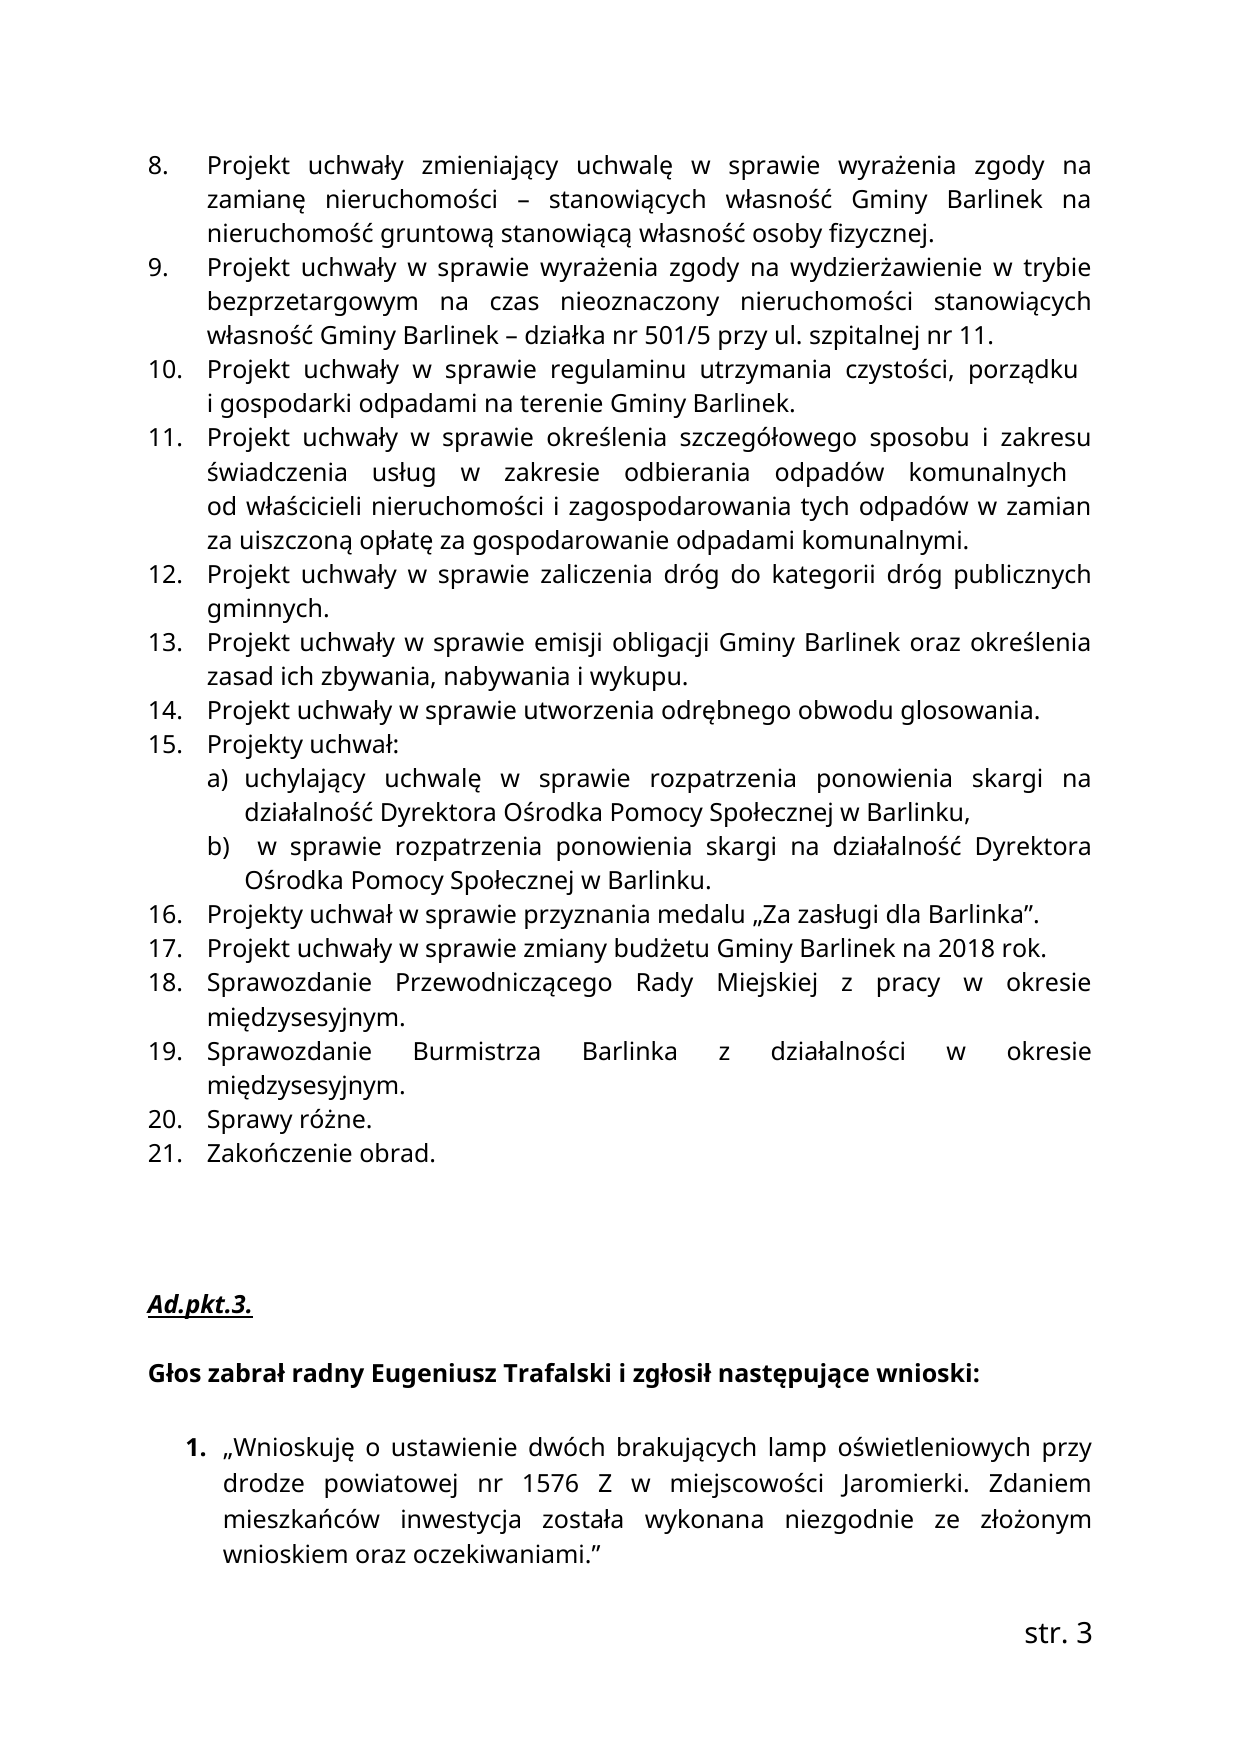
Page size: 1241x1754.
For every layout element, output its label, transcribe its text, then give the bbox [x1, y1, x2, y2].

list uchylający uchwalę w sprawie rozpatrzenia ponowienia skargi na działalność Dyrektora Ośrodka Pomocy Społecznej w Barlinku, [207, 761, 1093, 829]
list Zakończenie obrad. [148, 1135, 1093, 1169]
list Projekt uchwały w sprawie zaliczenia dróg do kategorii dróg publicznych gminnych. [148, 556, 1093, 624]
list Projekty uchwał w sprawie przyznania medalu „Za zasługi dla Barlinka”. [148, 897, 1093, 931]
list Sprawozdanie Przewodniczącego Rady Miejskiej z pracy w okresie międzysesyjnym. [148, 965, 1093, 1033]
list Sprawy różne. [148, 1101, 1093, 1135]
list Projekt uchwały w sprawie regulaminu utrzymania czystości, porządku i gospodarki odpadami na terenie Gminy Barlinek. [148, 352, 1093, 420]
text Głos zabrał radny Eugeniusz Trafalski i zgłosił następujące wnioski: [148, 1355, 1093, 1389]
list Projekty uchwał: [148, 727, 1093, 761]
list Projekt uchwały w sprawie utworzenia odrębnego obwodu glosowania. [148, 693, 1093, 727]
list Sprawozdanie Burmistrza Barlinka z działalności w okresie międzysesyjnym. [148, 1033, 1093, 1101]
list Projekt uchwały w sprawie określenia szczegółowego sposobu i zakresu świadczenia usług w zakresie odbierania odpadów komunalnych od właścicieli nieruchomości i zagospodarowania tych odpadów w zamian za uiszczoną opłatę za gospodarowanie odpadami komunalnymi. [148, 420, 1093, 556]
list w sprawie rozpatrzenia ponowienia skargi na działalność Dyrektora Ośrodka Pomocy Społecznej w Barlinku. [207, 829, 1093, 897]
list Projekt uchwały w sprawie wyrażenia zgody na wydzierżawienie w trybie bezprzetargowym na czas nieoznaczony nieruchomości stanowiących własność Gminy Barlinek – działka nr 501/5 przy ul. szpitalnej nr 11. [148, 250, 1093, 352]
list Projekt uchwały w sprawie zmiany budżetu Gminy Barlinek na 2018 rok. [148, 931, 1093, 965]
list „Wnioskuję o ustawienie dwóch brakujących lamp oświetleniowych przy drodze powiatowej nr 1576 Z w miejscowości Jaromierki. Zdaniem mieszkańców inwestycja została wykonana niezgodnie ze złożonym wnioskiem oraz oczekiwaniami.” [185, 1430, 1093, 1571]
text Ad.pkt.3. [148, 1287, 1093, 1321]
list Projekt uchwały zmieniający uchwalę w sprawie wyrażenia zgody na zamianę nieruchomości – stanowiących własność Gminy Barlinek na nieruchomość gruntową stanowiącą własność osoby fizycznej. [148, 148, 1093, 250]
list Projekt uchwały w sprawie emisji obligacji Gminy Barlinek oraz określenia zasad ich zbywania, nabywania i wykupu. [148, 624, 1093, 693]
